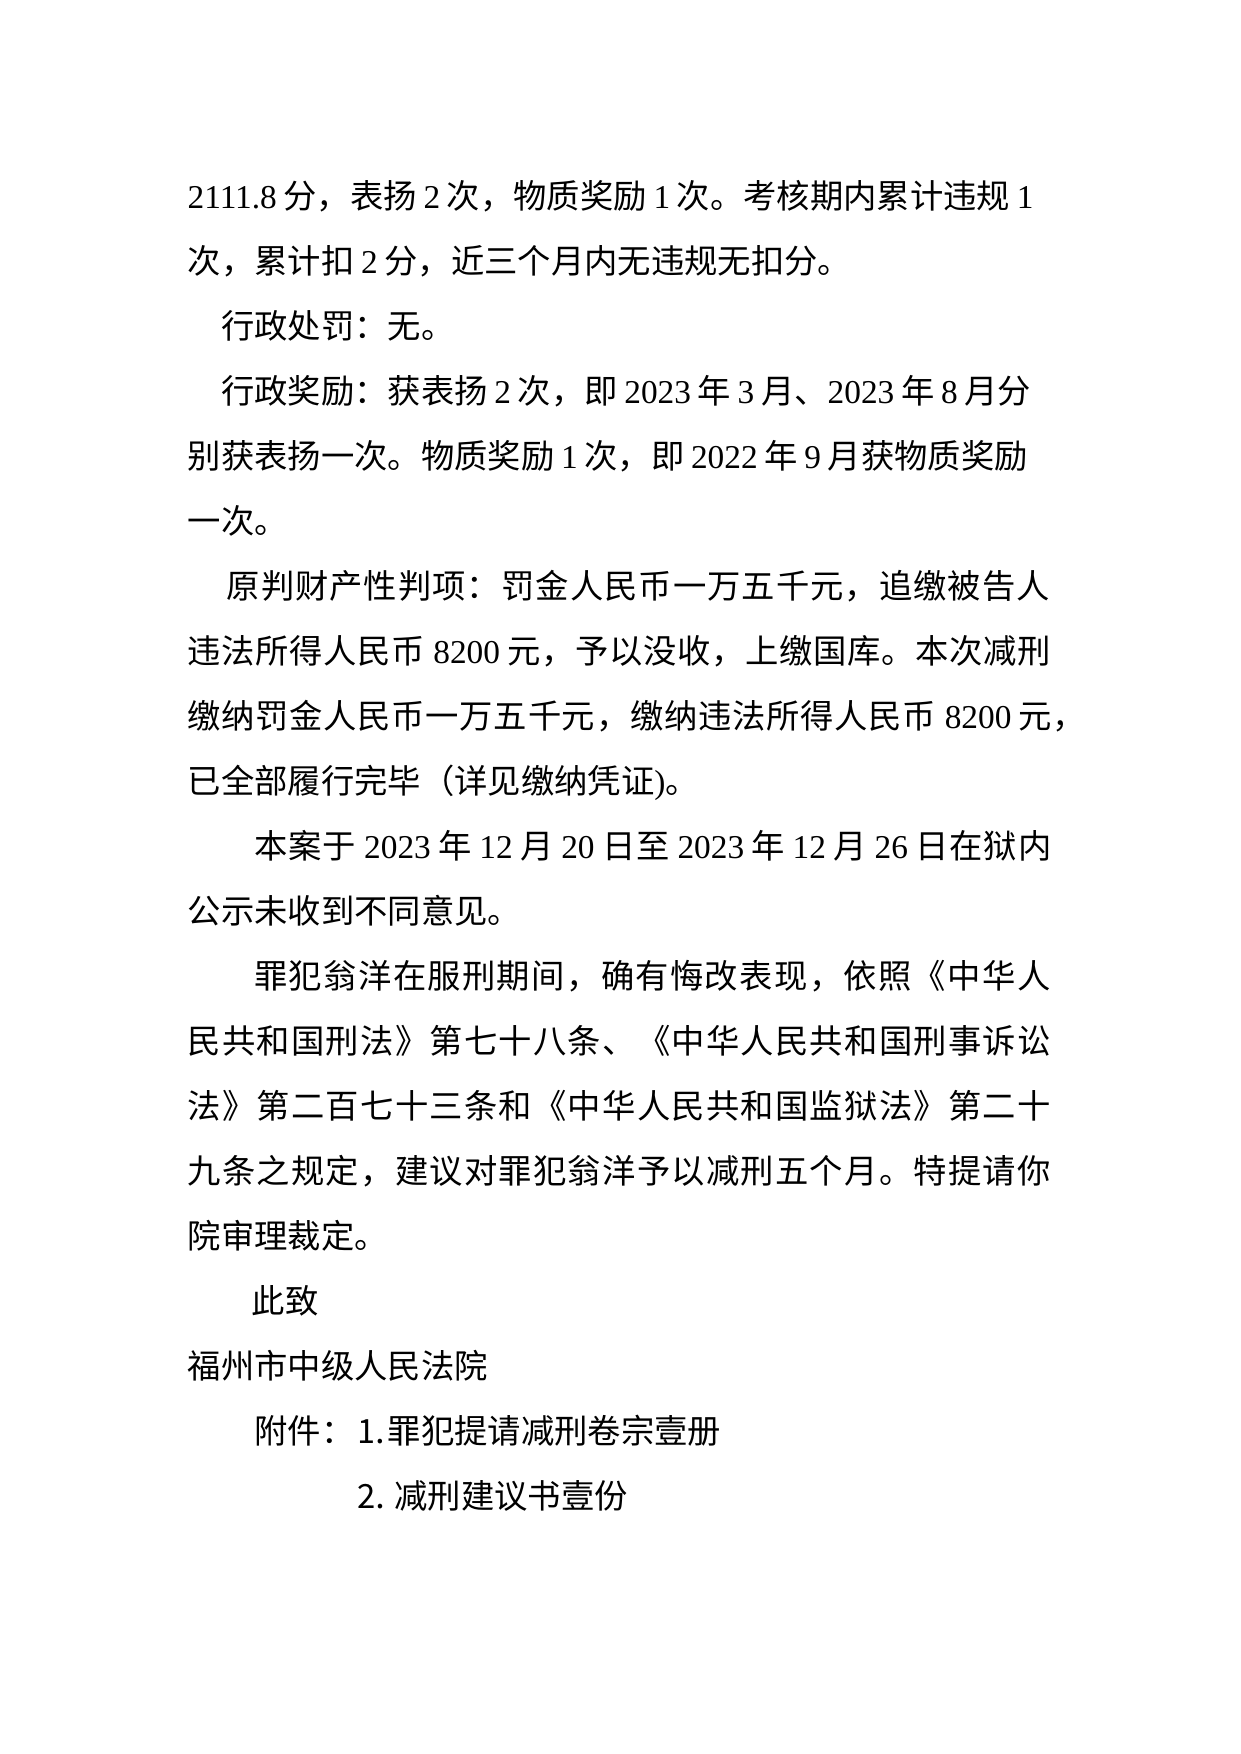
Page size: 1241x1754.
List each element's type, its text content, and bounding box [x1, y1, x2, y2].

text 罪犯翁洋在服刑期间，确有悔改表现，依照《中华人民共和国刑法》第七十八条、《中华人民共和国刑事诉讼法》第二百七十三条和《中华人民共和国监狱法》第二十九条之规定，建议对罪犯翁洋予以减刑五个月。特提请你院审理裁定。 [187, 942, 1053, 1267]
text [187, 162, 1053, 292]
text 行政处罚：无。 [187, 292, 1053, 357]
text 原判财产性判项：罚金人民币一万五千元，追缴被告人违法所得人民币8200元，予以没收，上缴国库。本次减刑缴纳罚金人民币一万五千元，缴纳违法所得人民币8200元，已全部履行完毕（详见缴纳凭证)。 [187, 552, 1053, 812]
text 附件：⒈罪犯提请减刑卷宗壹册 [187, 1397, 1053, 1462]
text 本案于2023年12月20日至2023年12月26日在狱内公示未收到不同意见。 [187, 812, 1053, 942]
text 福州市中级人民法院 [187, 1332, 1056, 1397]
text 此致 [187, 1267, 1056, 1332]
text ⒉减刑建议书壹份 [187, 1462, 1056, 1527]
text 行政奖励：获表扬2次，即2023年3月、2023年8月分别获表扬一次。物质奖励1次，即2022年9月获物质奖励一次。 [187, 357, 1053, 552]
